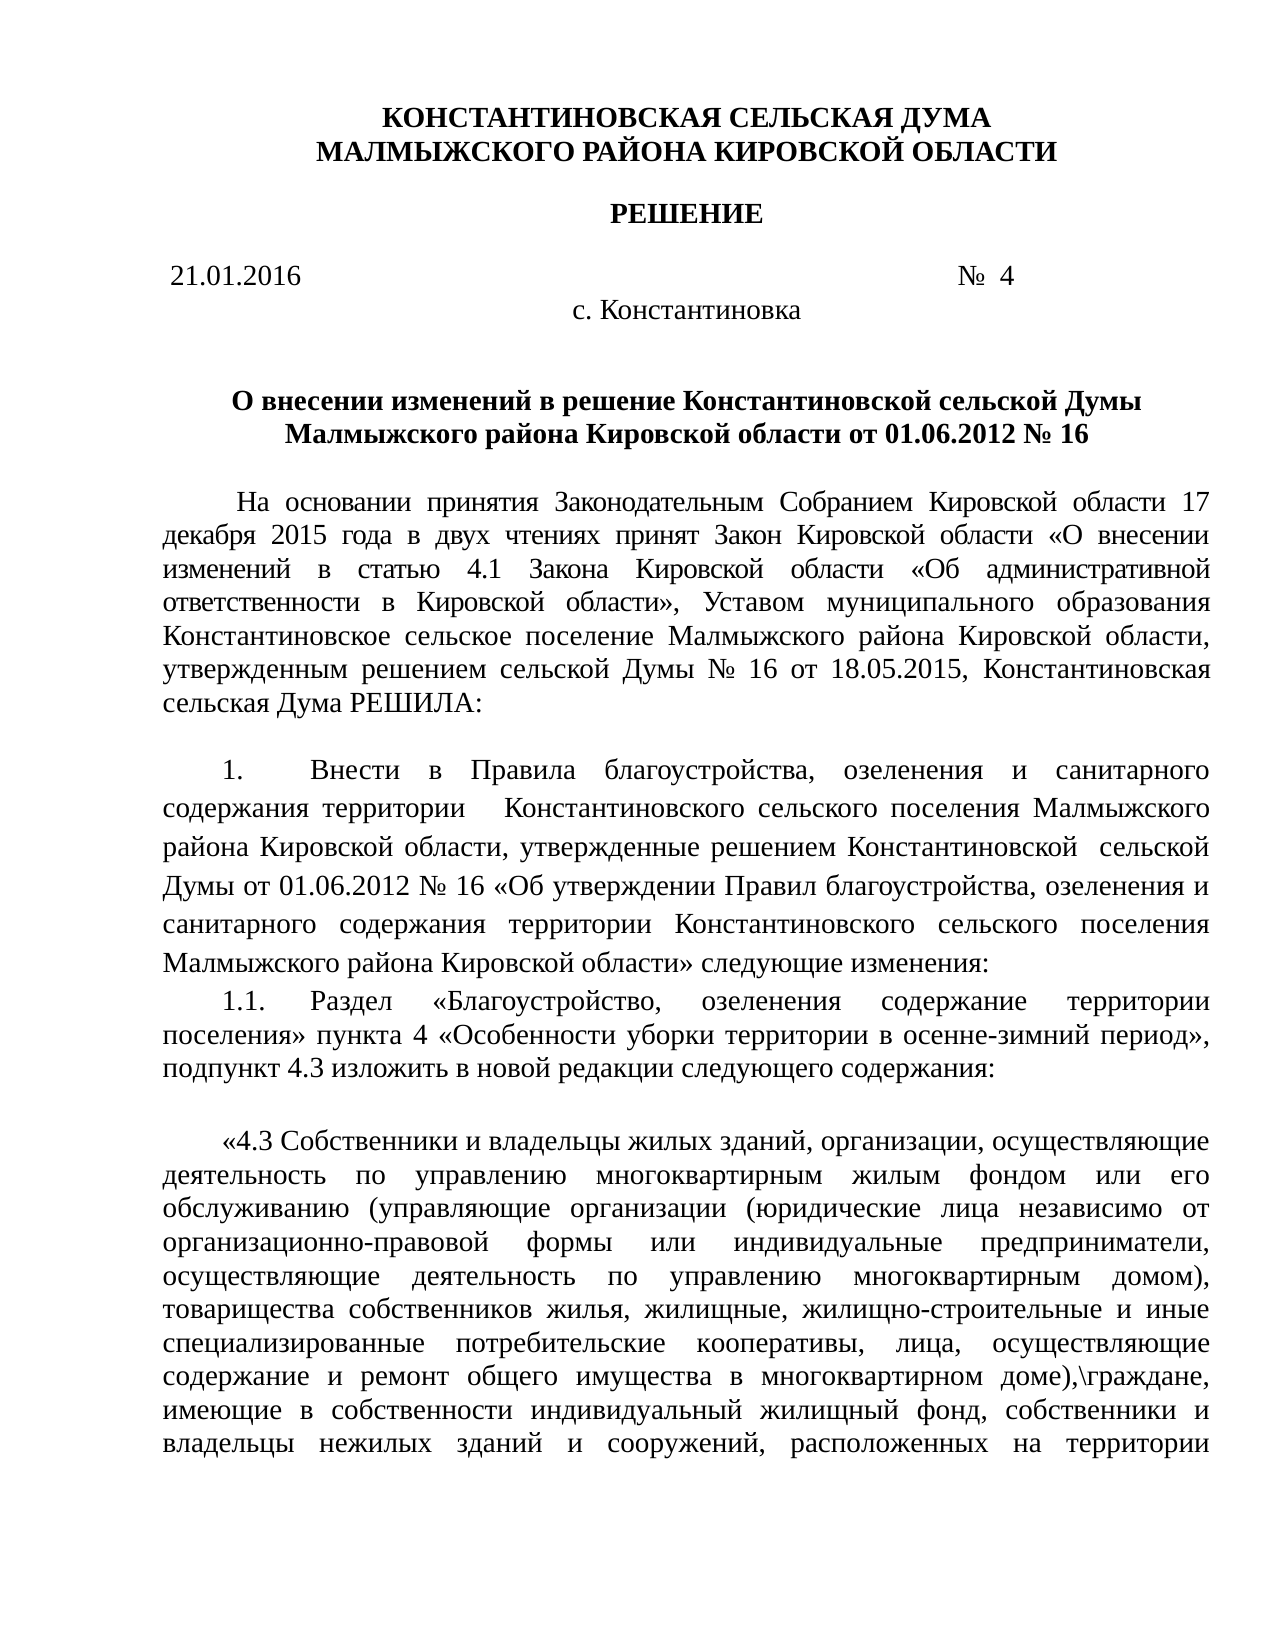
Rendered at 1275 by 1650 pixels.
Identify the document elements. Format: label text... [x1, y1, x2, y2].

text с. Константиновка [162, 292, 1211, 326]
text На основании принятия Законодательным Собранием Кировской области 17 декабря 2015 года в двух чтениях принят Закон Кировской области «О внесении изменений в статью 4.1 Закона Кировской области «Об административной ответственности в Кировской области», Уставом муниципального образования Константиновское сельское поселение Малмыжского района Кировской области, утвержденным решением сельской Думы № 16 от 18.05.2015, Константиновская сельская Дума РЕШИЛА: [162, 484, 1211, 718]
text 21.01.2016 № 4 [162, 258, 1211, 292]
text МАЛМЫЖСКОГО РАЙОНА КИРОВСКОЙ ОБЛАСТИ [162, 134, 1211, 167]
text Малмыжского района Кировской области от 01.06.2012 № 16 [162, 417, 1211, 450]
text О внесении изменений в решение Константиновской сельской Думы [162, 383, 1211, 417]
text КОНСТАНТИНОВСКАЯ СЕЛЬСКАЯ ДУМА [162, 100, 1211, 134]
text РЕШЕНИЕ [162, 196, 1211, 230]
list Внести в Правила благоустройства, озеленения и санитарного содержания территории Константиновского сельского поселения Малмыжского района Кировской области, утвержденные решением Константиновской сельской Думы от 01.06.2012 № 16 «Об утверждении Правил благоустройства, озеленения и санитарного содержания территории Константиновского сельского поселения Малмыжского района Кировской области» следующие изменения: [162, 752, 1211, 978]
list Раздел «Благоустройство, озеленения содержание территории поселения» пункта 4 «Особенности уборки территории в осенне-зимний период», подпункт 4.3 изложить в новой редакции следующего содержания: [162, 983, 1211, 1084]
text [162, 1123, 1211, 1459]
